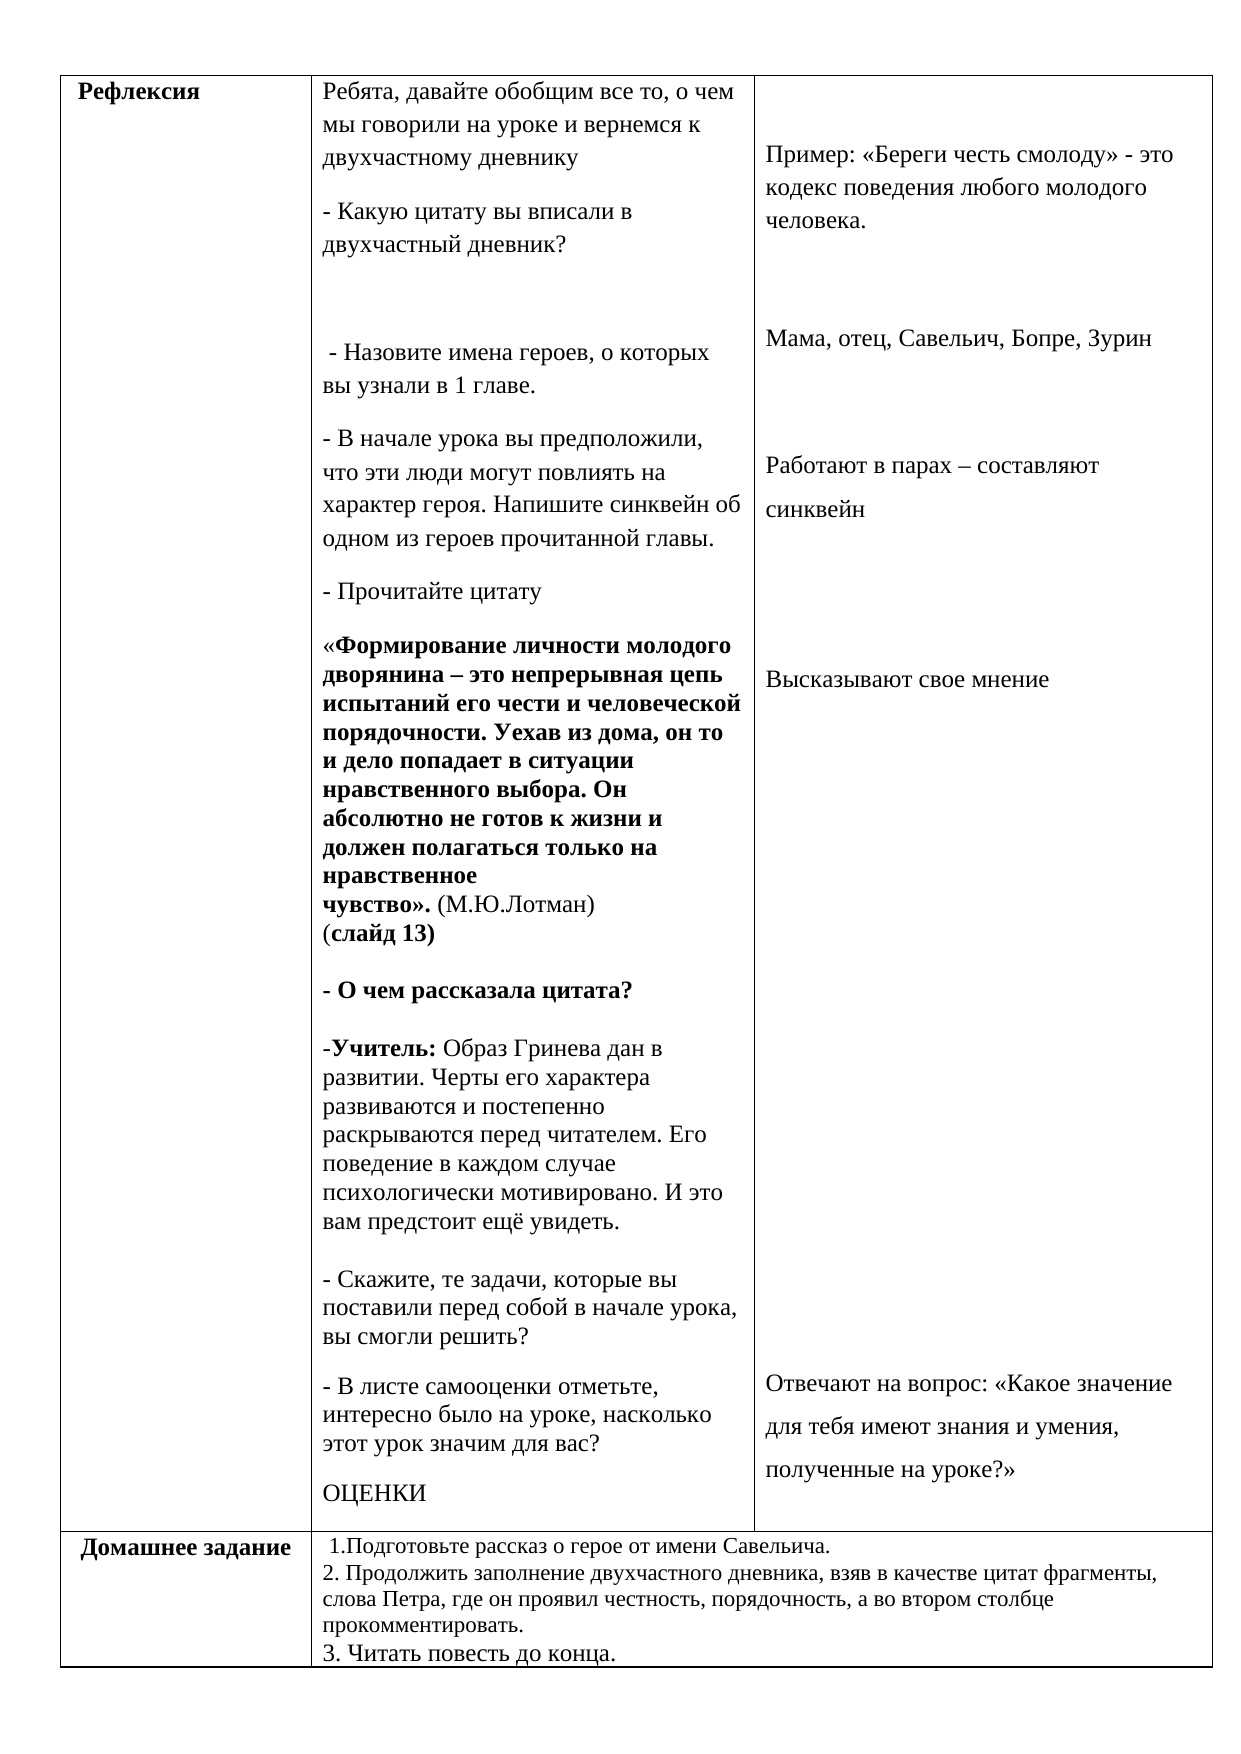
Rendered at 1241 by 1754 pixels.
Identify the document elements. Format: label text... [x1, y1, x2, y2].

table_cell Пример: «Береги честь смолоду» - это кодекс поведения любого молодого человека. Мама, отец, Савельич, Бопре, Зурин Работают в парах – составляют синквейн Высказывают свое мнение Отвечают на вопрос: «Какое значение для тебя имеют знания и умения, полученные на уроке?» [755, 76, 1212, 1531]
table_cell Домашнее задание [61, 1532, 311, 1666]
table_cell 1.Подготовьте рассказ о герое от имени Савельича. 2. Продолжить заполнение двухчастного дневника, взяв в качестве цитат фрагменты, слова Петра, где он проявил честность, порядочность, а во втором столбце прокомментировать. 3. Читать повесть до конца. [312, 1532, 1212, 1666]
table_cell Ребята, давайте обобщим все то, о чем мы говорили на уроке и вернемся к двухчастному дневнику - Какую цитату вы вписали в двухчастный дневник? - Назовите имена героев, о которых вы узнали в 1 главе. - В начале урока вы предположили, что эти люди могут повлиять на характер героя. Напишите синквейн об одном из героев прочитанной главы. - Прочитайте цитату «Формирование личности молодого дворянина – это непрерывная цепь испытаний его чести и человеческой порядочности. Уехав из дома, он то и дело попадает в ситуации нравственного выбора. Он абсолютно не готов к жизни и должен полагаться только на нравственное чувство». (М.Ю.Лотман) (слайд 13) - О чем рассказала цитата? -Учитель: Образ Гринева дан в развитии. Черты его характера развиваются и постепенно раскрываются перед читателем. Его поведение в каждом случае психологически мотивировано. И это вам предстоит ещё увидеть. - Скажите, те задачи, которые вы поставили перед собой в начале урока, вы смогли решить? - В листе самооценки отметьте, интересно было на уроке, насколько этот урок значим для вас? ОЦЕНКИ [312, 76, 754, 1531]
table_cell Рефлексия [61, 76, 311, 1531]
